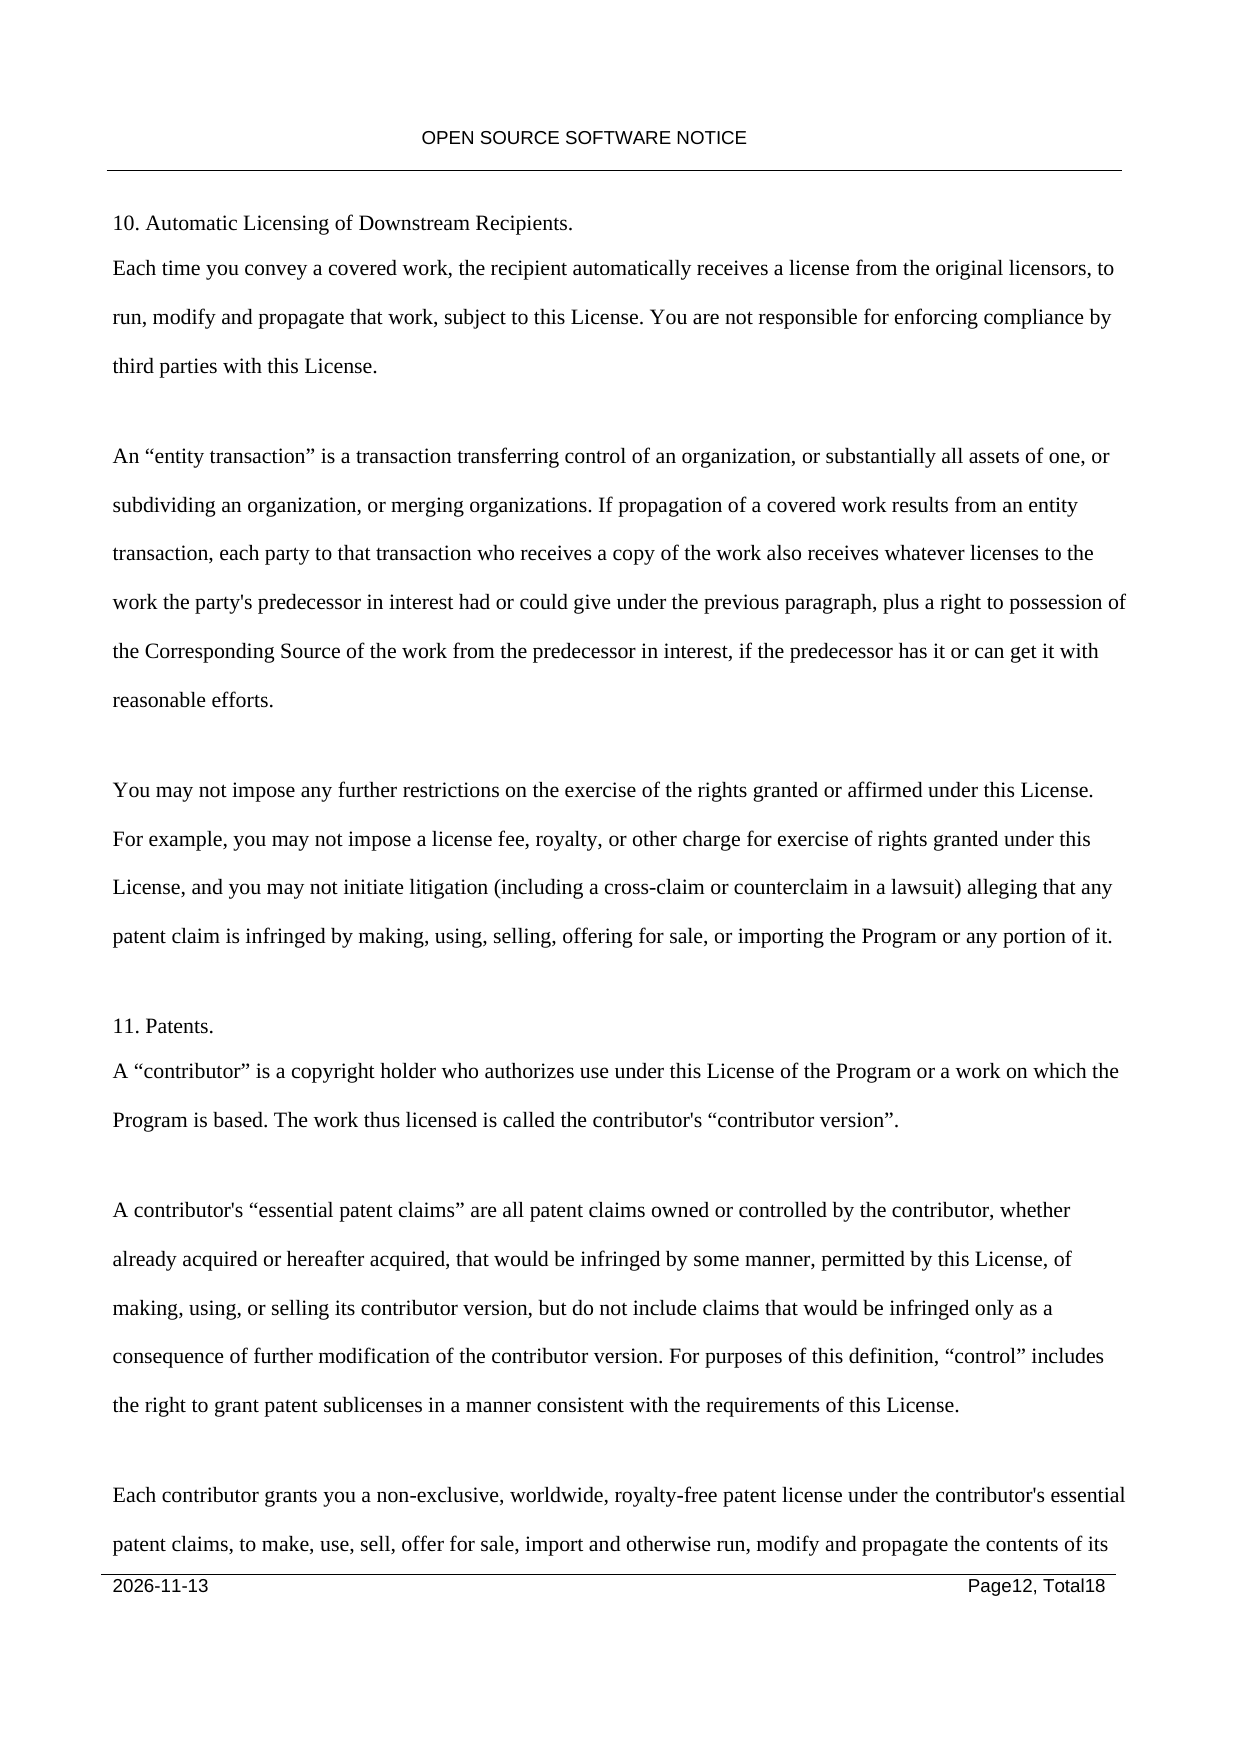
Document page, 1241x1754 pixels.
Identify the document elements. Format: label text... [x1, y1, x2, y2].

text You may not impose any further restrictions on the exercise of the rights granted or affirmed under this License. For example, you may not impose a license fee, royalty, or other charge for exercise of rights granted under this License, and you may not initiate litigation (including a cross-claim or counterclaim in a lawsuit) alleging that any patent claim is infringed by making, using, selling, offering for sale, or importing the Program or any portion of it. [112, 773, 1128, 952]
text 11. Patents. [112, 1009, 1128, 1042]
text Each time you convey a covered work, the recipient automatically receives a license from the original licensors, to run, modify and propagate that work, subject to this License. You are not responsible for enforcing compliance by third parties with this License. [112, 251, 1128, 381]
text An “entity transaction” is a transaction transferring control of an organization, or substantially all assets of one, or subdividing an organization, or merging organizations. If propagation of a covered work results from an entity transaction, each party to that transaction who receives a copy of the work also receives whatever licenses to the work the party's predecessor in interest had or could give under the previous paragraph, plus a right to possession of the Corresponding Source of the work from the predecessor in interest, if the predecessor has it or can get it with reasonable efforts. [112, 439, 1128, 715]
text 10. Automatic Licensing of Downstream Recipients. [112, 206, 1128, 239]
text A “contributor” is a copyright holder who authorizes use under this License of the Program or a work on which the Program is based. The work thus licensed is called the contributor's “contributor version”. [112, 1055, 1128, 1136]
text A contributor's “essential patent claims” are all patent claims owned or controlled by the contributor, whether already acquired or hereafter acquired, that would be infringed by some manner, permitted by this License, of making, using, or selling its contributor version, but do not include claims that would be infringed only as a consequence of further modification of the contributor version. For purposes of this definition, “control” includes the right to grant patent sublicenses in a manner consistent with the requirements of this License. [112, 1194, 1128, 1421]
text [112, 1479, 1128, 1560]
